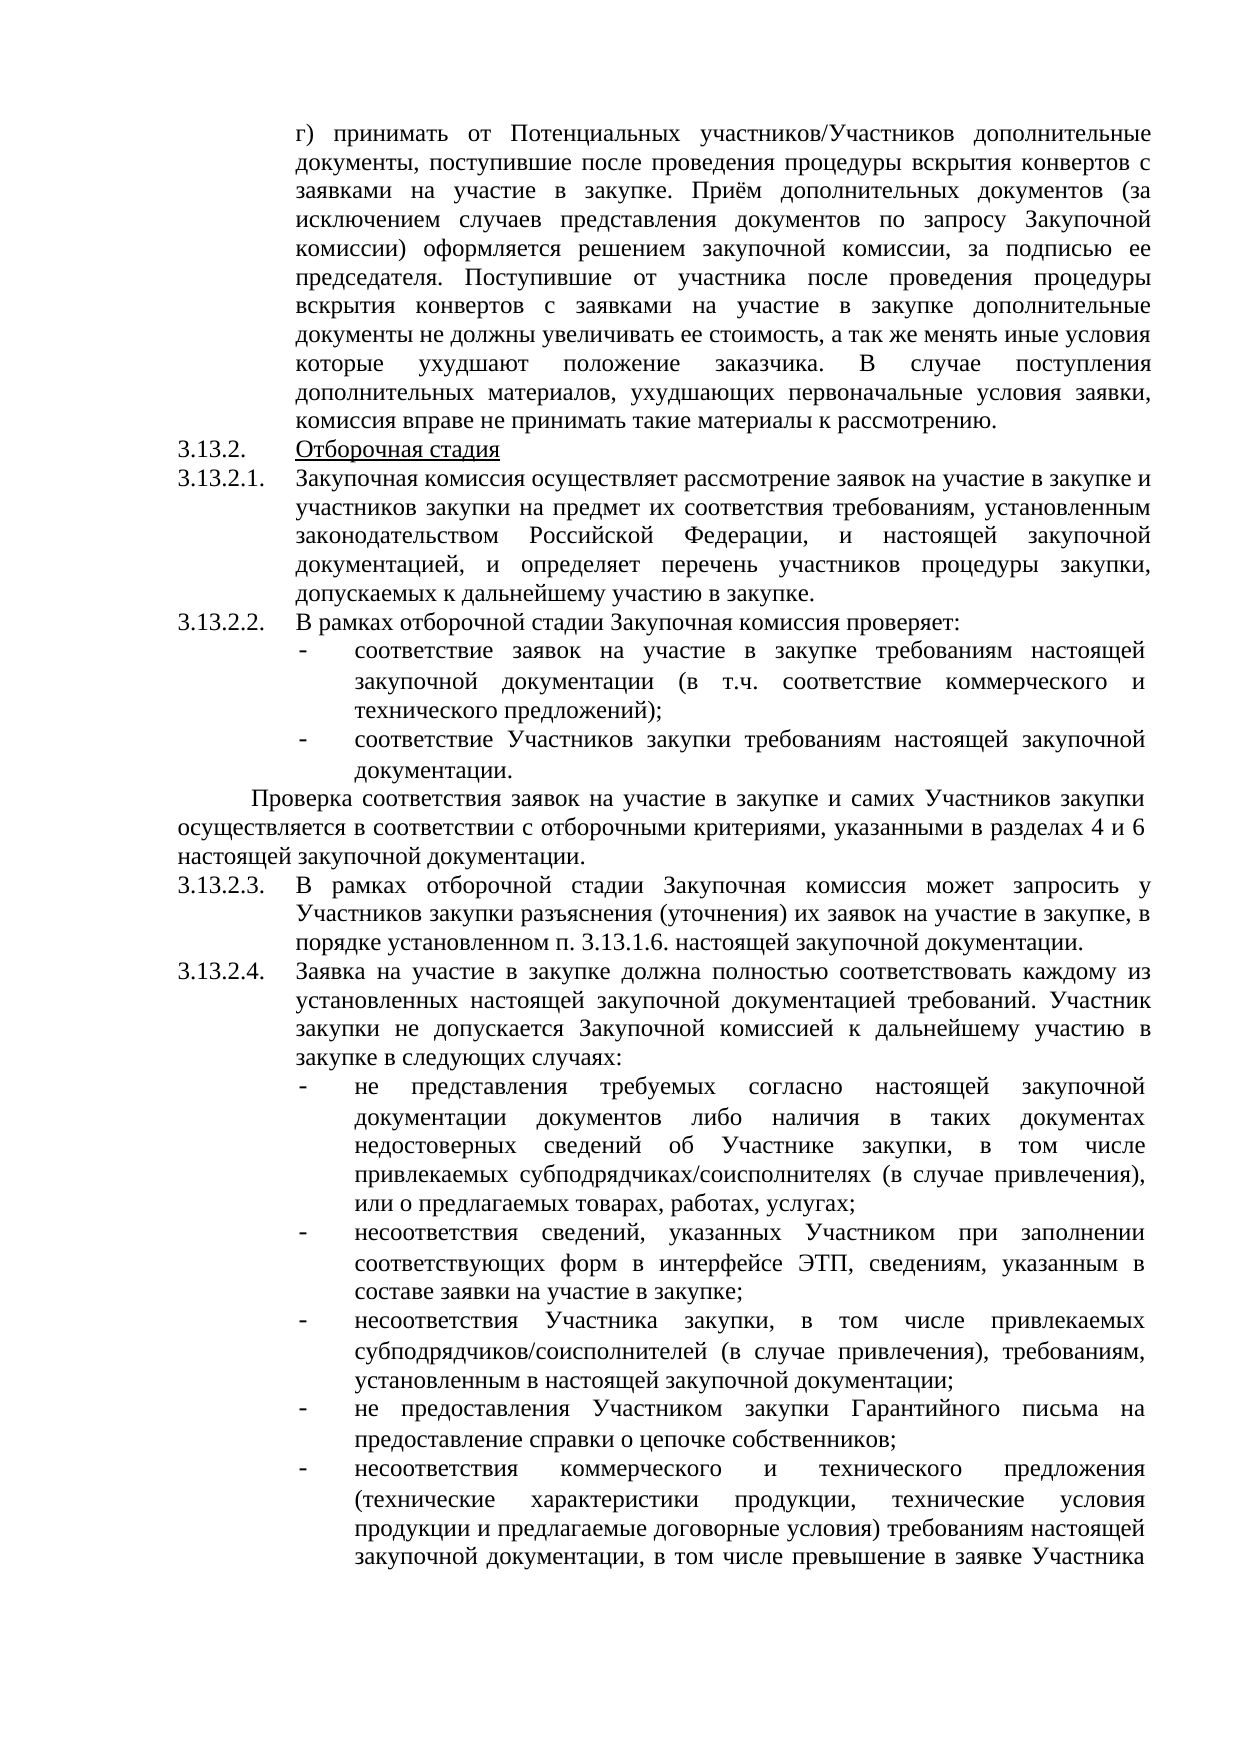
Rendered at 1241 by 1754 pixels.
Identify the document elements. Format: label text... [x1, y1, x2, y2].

text Проверка соответствия заявок на участие в закупке и самих Участников закупки осуществляется в соответствии с отборочными критериями, указанными в разделах 4 и 6 настоящей закупочной документации. [177, 783, 1146, 870]
list Заявка на участие в закупке должна полностью соответствовать каждому из установленных настоящей закупочной документацией требований. Участник закупки не допускается Закупочной комиссией к дальнейшему участию в закупке в следующих случаях: [177, 956, 1152, 1071]
list г) принимать от Потенциальных участников/Участников дополнительные документы, поступившие после проведения процедуры вскрытия конвертов с заявками на участие в закупке. Приём дополнительных документов (за исключением случаев представления документов по запросу Закупочной комиссии) оформляется решением закупочной комиссии, за подписью ее председателя. Поступившие от участника после проведения процедуры вскрытия конвертов с заявками на участие в закупке дополнительные документы не должны увеличивать ее стоимость, а так же менять иные условия которые ухудшают положение заказчика. В случае поступления дополнительных материалов, ухудшающих первоначальные условия заявки, комиссия вправе не принимать такие материалы к рассмотрению. [295, 118, 1152, 434]
list не предоставления Участником закупки Гарантийного письма на предоставление справки о цепочке собственников; [295, 1393, 1146, 1453]
list соответствие заявок на участие в закупке требованиям настоящей закупочной документации (в т.ч. соответствие коммерческого и технического предложений); [295, 636, 1146, 724]
list несоответствия сведений, указанных Участником при заполнении соответствующих форм в интерфейсе ЭТП, сведениям, указанным в составе заявки на участие в закупке; [295, 1217, 1146, 1305]
list соответствие Участников закупки требованиям настоящей закупочной документации. [295, 724, 1146, 783]
list Отборочная стадия [177, 434, 1152, 463]
list не представления требуемых согласно настоящей закупочной документации документов либо наличия в таких документах недостоверных сведений об Участнике закупки, в том числе привлекаемых субподрядчиках/соисполнителях (в случае привлечения), или о предлагаемых товарах, работах, услугах; [295, 1071, 1146, 1217]
list В рамках отборочной стадии Закупочная комиссия проверяет: [177, 607, 1152, 636]
list несоответствия Участника закупки, в том числе привлекаемых субподрядчиков/соисполнителей (в случае привлечения), требованиям, установленным в настоящей закупочной документации; [295, 1305, 1146, 1393]
list Закупочная комиссия осуществляет рассмотрение заявок на участие в закупке и участников закупки на предмет их соответствия требованиям, установленным законодательством Российской Федерации, и настоящей закупочной документацией, и определяет перечень участников процедуры закупки, допускаемых к дальнейшему участию в закупке. [177, 463, 1152, 607]
list В рамках отборочной стадии Закупочная комиссия может запросить у Участников закупки разъяснения (уточнения) их заявок на участие в закупке, в порядке установленном п. 3.13.1.6. настоящей закупочной документации. [177, 870, 1152, 956]
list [295, 1453, 1146, 1570]
